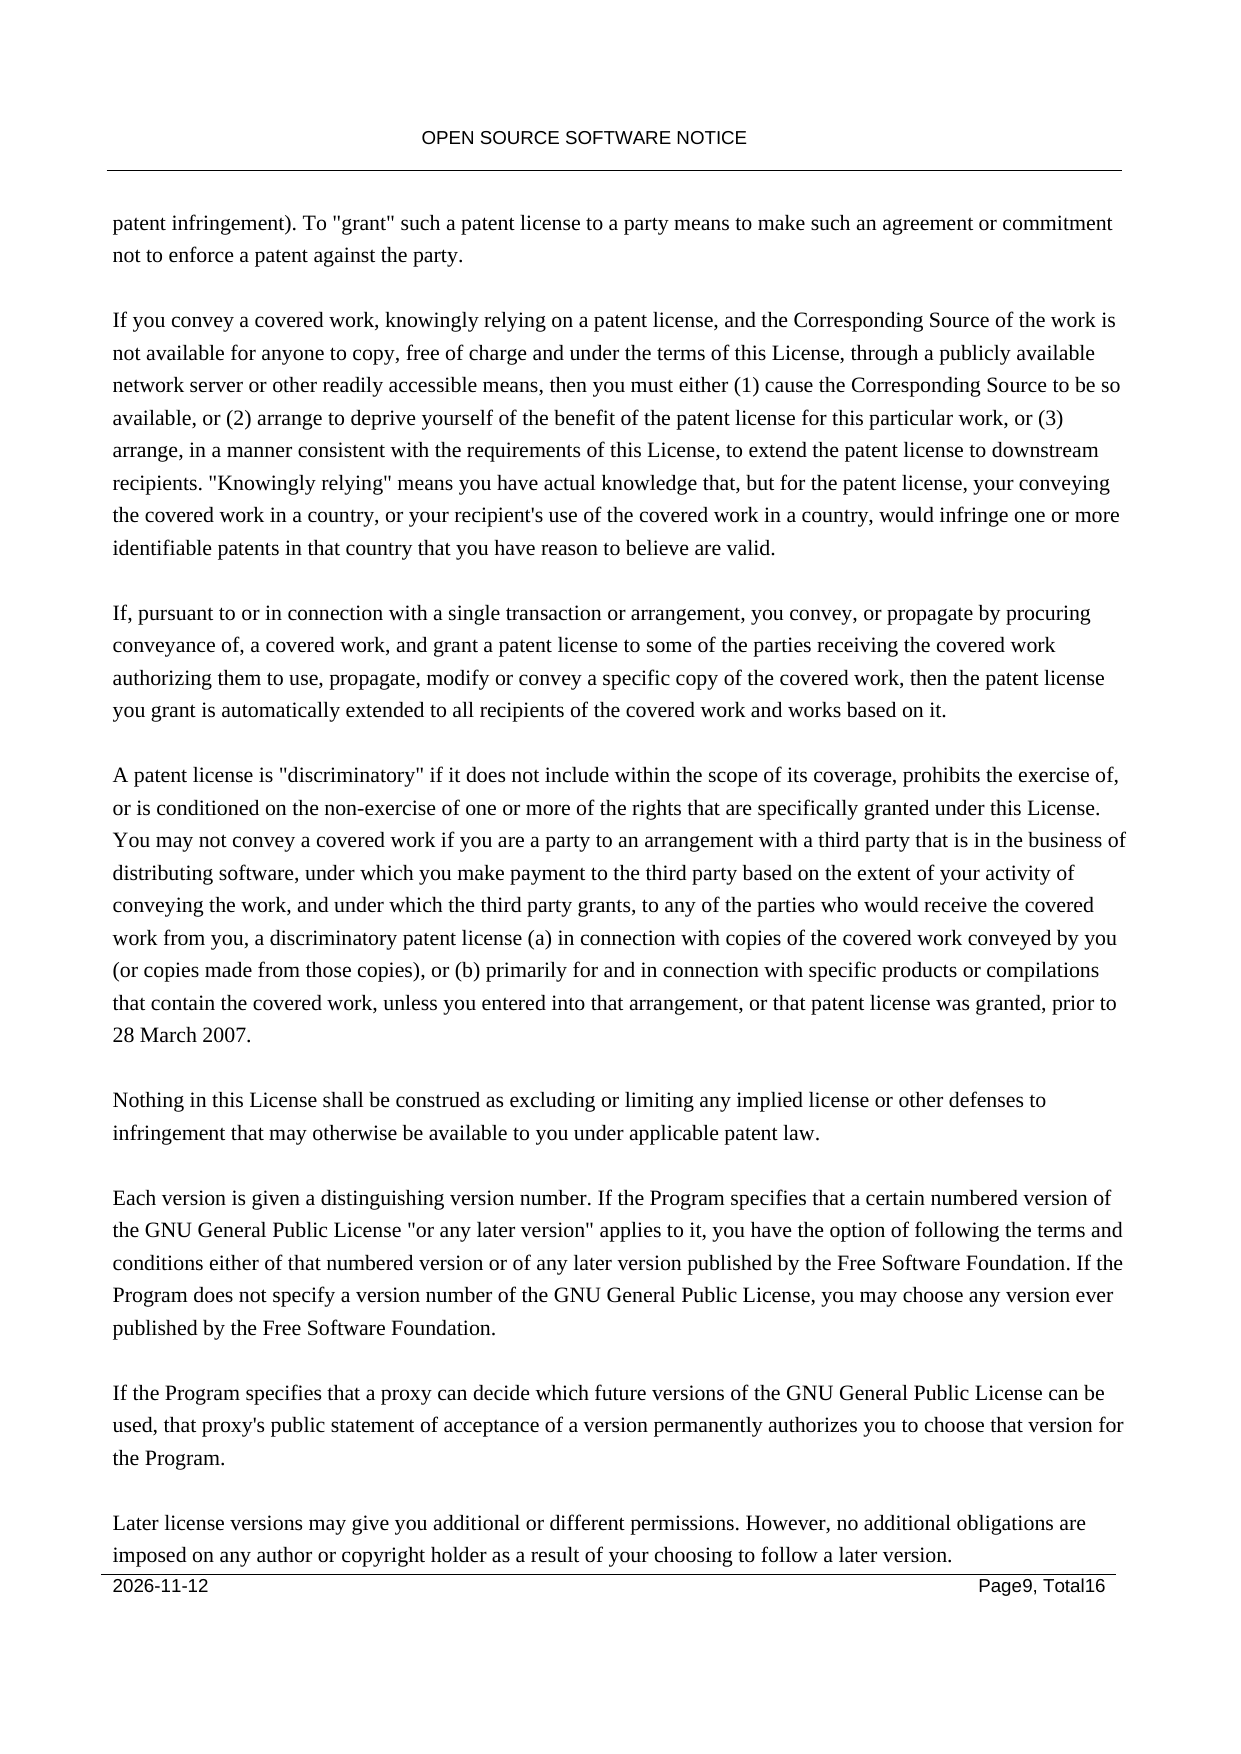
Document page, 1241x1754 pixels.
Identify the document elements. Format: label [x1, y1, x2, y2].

text [112, 206, 1128, 1571]
